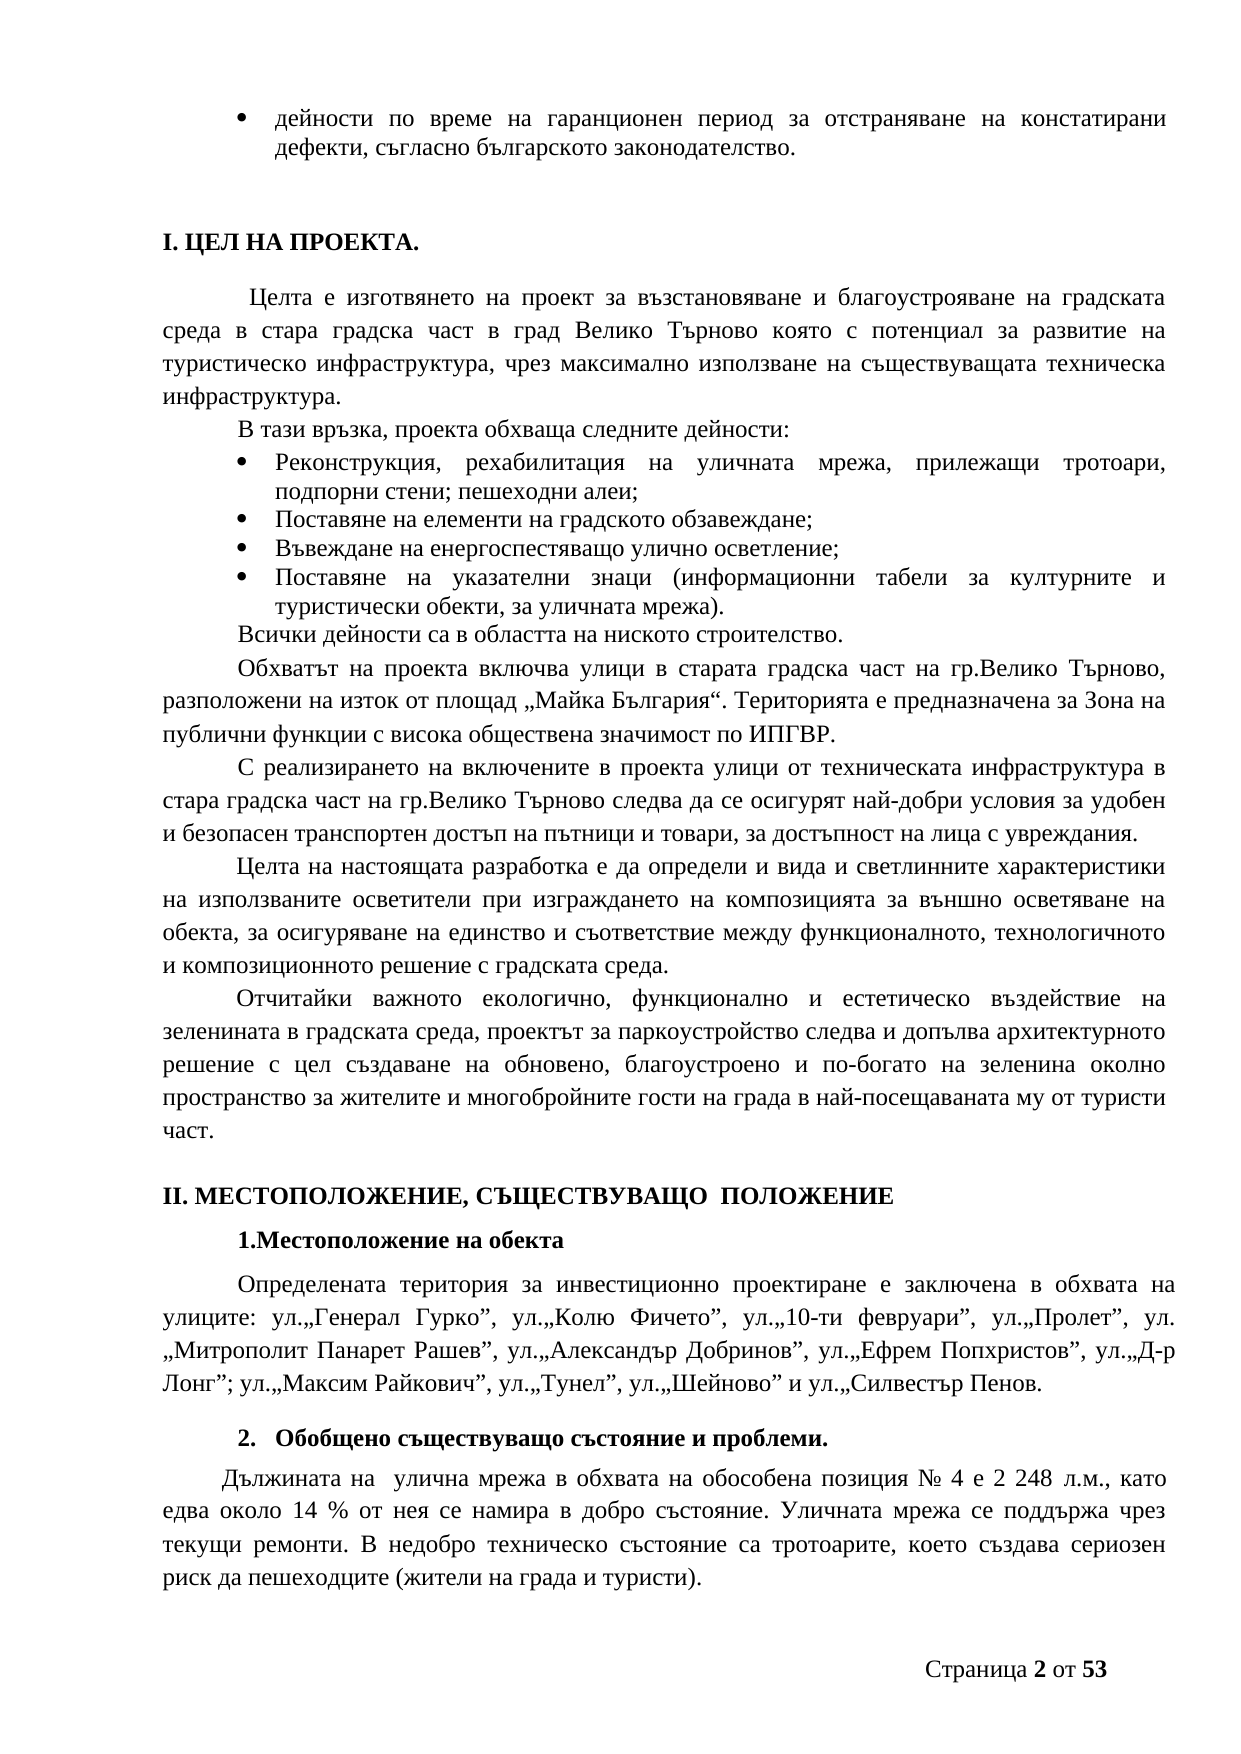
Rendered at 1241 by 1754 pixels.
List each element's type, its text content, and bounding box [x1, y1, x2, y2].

list Поставяне на указателни знаци (информационни табели за културните и туристически обекти, за уличната мрежа). [237, 562, 1167, 619]
text І. ЦЕЛ НА ПРОЕКТА. [162, 227, 1167, 256]
text Отчитайки важното екологично, функционално и естетическо въздействие на зеленината в градската среда, проектът за паркоустройство следва и допълва архитектурното решение с цел създаване на обновено, благоустроено и по-богато на зеленина околно пространство за жителите и многобройните гости на града в най-посещаваната му от туристи част. [162, 983, 1167, 1144]
text Целта на настоящата разработка е да определи и вида и светлинните характеристики на използваните осветители при изграждането на композицията за външно осветяване на обекта, за осигуряване на единство и съответствие между функционалното, технологичното и композиционното решение с градската среда. [162, 851, 1167, 978]
text ІІ. МЕСТОПОЛОЖЕНИЕ, СЪЩЕСТВУВАЩО ПОЛОЖЕНИЕ [162, 1181, 1167, 1210]
list Обобщено съществуващо състояние и проблеми. [237, 1423, 1167, 1452]
list Поставяне на елементи на градското обзавеждане; [237, 504, 1167, 533]
text Целта е изготвянето на проект за възстановяване и благоустрояване на градската среда в стара градска част в град Велико Търново която с потенциал за развитие на туристическо инфраструктура, чрез максимално използване на съществуващата техническа инфраструктура. [162, 282, 1167, 410]
text С реализирането на включените в проекта улици от техническата инфраструктура в стара градска част на гр.Велико Търново следва да се осигурят най-добри условия за удобен и безопасен транспортен достъп на пътници и товари, за достъпност на лица с увреждания. [162, 752, 1167, 846]
list Въвеждане на енергоспестяващо улично осветление; [237, 533, 1167, 562]
text Дължината на улична мрежа в обхвата на обособена позиция № 4 е 2 248 л.м., като едва около 14 % от нея се намира в добро състояние. Уличната мрежа се поддържа чрез текущи ремонти. В недобро техническо състояние са тротоарите, което създава сериозен риск да пешеходците (жители на града и туристи). [162, 1463, 1167, 1590]
list дейности по време на гаранционен период за отстраняване на констатирани дефекти, съгласно българското законодателство. [237, 103, 1167, 161]
list Реконструкция, рехабилитация на уличната мрежа, прилежащи тротоари, подпорни стени; пешеходни алеи; [237, 447, 1167, 504]
text Определената територия за инвестиционно проектиране е заключена в обхвата на улиците: ул.„Генерал Гурко”, ул.„Колю Фичето”, ул.„10-ти февруари”, ул.„Пролет”, ул.„Митрополит Панарет Рашев”, ул.„Александър Добринов”, ул.„Ефрем Попхристов”, ул.„Д-р Лонг”; ул.„Максим Райкович”, ул.„Тунел”, ул.„Шейново” и ул.„Силвестър Пенов. [162, 1269, 1177, 1397]
text 1.Местоположение на обекта [237, 1225, 1167, 1254]
text Всички дейности са в областта на ниското строителство. [162, 619, 1167, 648]
text Обхватът на проекта включва улици в старата градска част на гр.Велико Търново, разположени на изток от площад „Майка България“. Територията е предназначена за Зона на публични функции с висока обществена значимост по ИПГВР. [162, 653, 1167, 747]
text В тази връзка, проекта обхваща следните дейности: [162, 414, 1167, 443]
